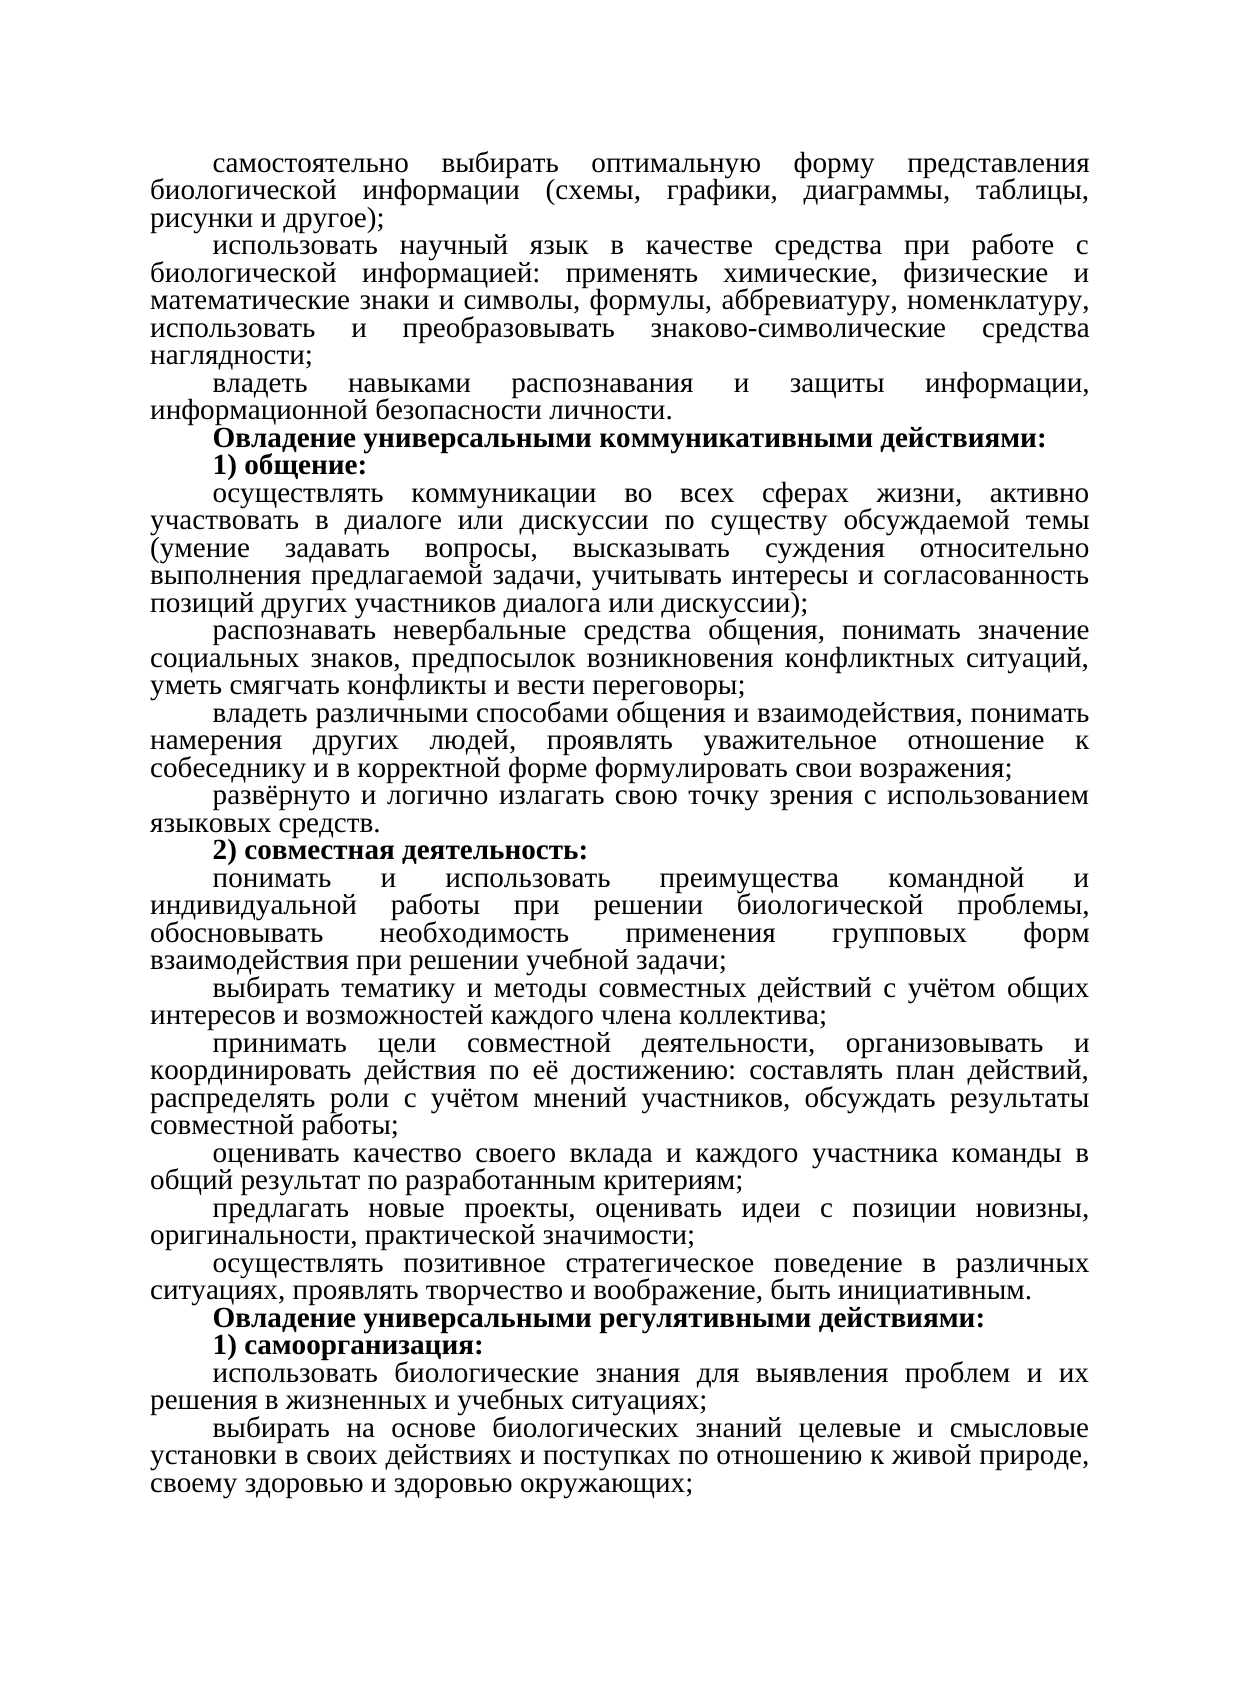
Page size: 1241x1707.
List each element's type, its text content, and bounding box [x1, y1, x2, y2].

text владеть навыками распознавания и защиты информации, информационной безопасности личности. [150, 370, 1090, 425]
text осуществлять позитивное стратегическое поведение в различных ситуациях, проявлять творчество и воображение, быть инициативным. [150, 1250, 1090, 1305]
text осуществлять коммуникации во всех сферах жизни, активно участвовать в диалоге или дискуссии по существу обсуждаемой темы (умение задавать вопросы, высказывать суждения относительно выполнения предлагаемой задачи, учитывать интересы и согласованность позиций других участников диалога или дискуссии); [150, 480, 1090, 617]
text развёрнуто и логично излагать свою точку зрения с использованием языковых средств. [150, 782, 1090, 837]
text самостоятельно выбирать оптимальную форму представления биологической информации (схемы, графики, диаграммы, таблицы, рисунки и другое); [150, 150, 1090, 232]
text выбирать тематику и методы совместных действий с учётом общих интересов и возможностей каждого члена коллектива; [150, 975, 1090, 1030]
text принимать цели совместной деятельности, организовывать и координировать действия по её достижению: составлять план действий, распределять роли с учётом мнений участников, обсуждать результаты совместной работы; [150, 1030, 1090, 1140]
text 1) общение: [150, 452, 1090, 480]
text Овладение универсальными коммуникативными действиями: [150, 425, 1090, 452]
text использовать биологические знания для выявления проблем и их решения в жизненных и учебных ситуациях; [150, 1360, 1090, 1415]
text оценивать качество своего вклада и каждого участника команды в общий результат по разработанным критериям; [150, 1140, 1090, 1195]
text понимать и использовать преимущества командной и индивидуальной работы при решении биологической проблемы, обосновывать необходимость применения групповых форм взаимодействия при решении учебной задачи; [150, 865, 1090, 975]
text распознавать невербальные средства общения, понимать значение социальных знаков, предпосылок возникновения конфликтных ситуаций, уметь смягчать конфликты и вести переговоры; [150, 617, 1090, 700]
text предлагать новые проекты, оценивать идеи с позиции новизны, оригинальности, практической значимости; [150, 1195, 1090, 1250]
text 1) самоорганизация: [150, 1332, 1090, 1360]
text 2) совместная деятельность: [150, 837, 1090, 865]
text владеть различными способами общения и взаимодействия, понимать намерения других людей, проявлять уважительное отношение к собеседнику и в корректной форме формулировать свои возражения; [150, 700, 1090, 782]
text выбирать на основе биологических знаний целевые и смысловые установки в своих действиях и поступках по отношению к живой природе, своему здоровью и здоровью окружающих; [150, 1415, 1090, 1497]
text использовать научный язык в качестве средства при работе с биологической информацией: применять химические, физические и математические знаки и символы, формулы, аббревиатуру, номенклатуру, использовать и преобразовывать знаково-символические средства наглядности; [150, 232, 1090, 370]
text Овладение универсальными регулятивными действиями: [150, 1305, 1090, 1332]
